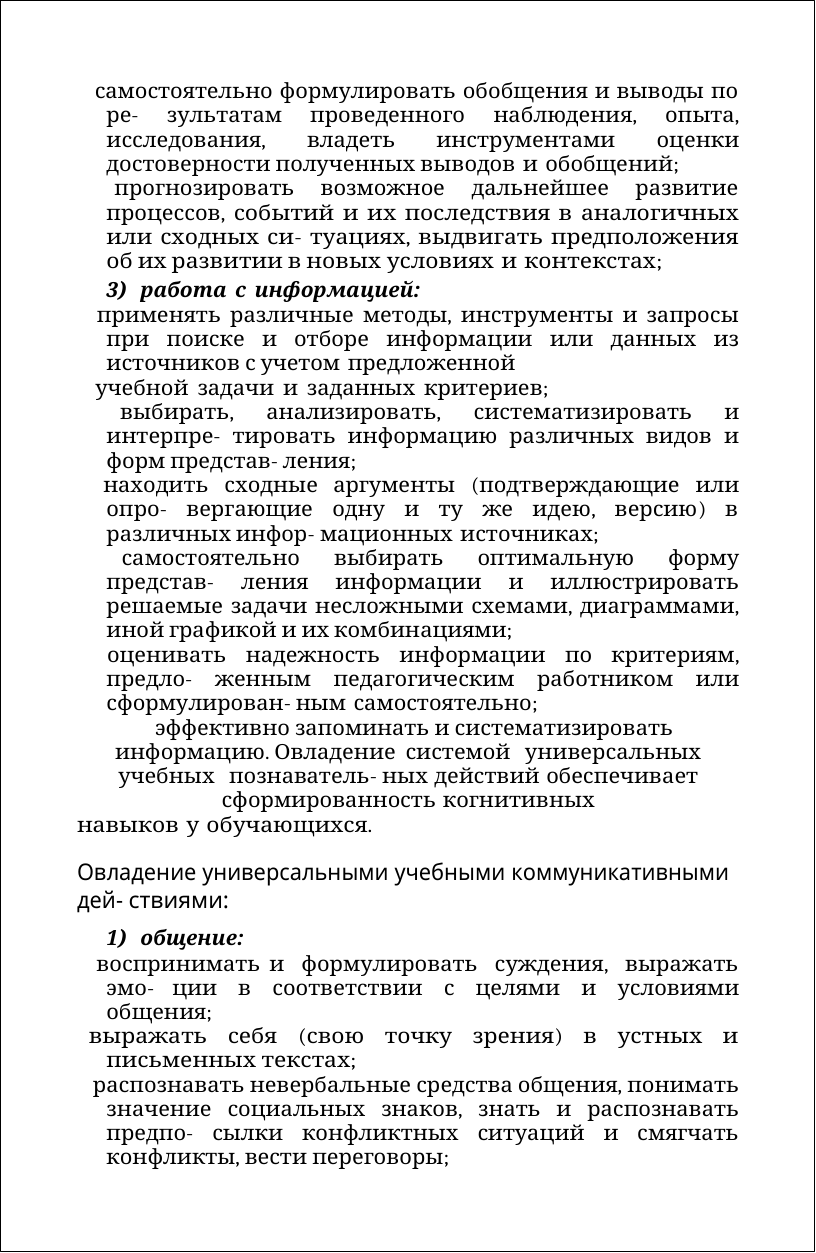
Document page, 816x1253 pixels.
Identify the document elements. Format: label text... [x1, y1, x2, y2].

list общение: [106, 923, 755, 952]
list работа с информацией: [106, 275, 755, 303]
text самостоятельно выбирать оптимальную форму представ- ления информации и иллюстрировать решаемые задачи несложными схемами, диаграммами, иной графикой и их комбинациями; [88, 547, 739, 643]
text находить сходные аргументы (подтверждающие или опро- вергающие одну и ту же идею, версию) в различных инфор- мационных источниках; [88, 474, 739, 546]
text навыков у обучающихся. [77, 813, 755, 837]
text Овладение универсальными учебными коммуникативными дей- ствиями: [77, 856, 755, 916]
text прогнозировать возможное дальнейшее развитие процессов, событий и их последствия в аналогичных или сходных си- туациях, выдвигать предположения об их развитии в новых условиях и контекстах; [88, 177, 739, 273]
text оценивать надежность информации по критериям, предло- женным педагогическим работником или сформулирован- ным самостоятельно; [88, 644, 739, 716]
text самостоятельно формулировать обобщения и выводы по ре- зультатам проведенного наблюдения, опыта, исследования, владеть инструментами оценки достоверности полученных выводов и обобщений; [88, 80, 739, 176]
text применять различные методы, инструменты и запросы при поиске и отборе информации или данных из источников с учетом предложенной [88, 304, 739, 376]
text учебной задачи и заданных критериев; [88, 377, 755, 401]
text выбирать, анализировать, систематизировать и интерпре- тировать информацию различных видов и форм представ- ления; [88, 401, 739, 473]
text выражать себя (свою точку зрения) в устных и письменных текстах; [88, 1025, 739, 1073]
text распознавать невербальные средства общения, понимать значение социальных знаков, знать и распознавать предпо- сылки конфликтных ситуаций и смягчать конфликты, вести переговоры; [88, 1073, 739, 1170]
text эффективно запоминать и систематизировать информацию. Овладение системой универсальных учебных познаватель- ных действий обеспечивает сформированность когнитивных [77, 716, 739, 813]
text воспринимать и формулировать суждения, выражать эмо- ции в соответствии с целями и условиями общения; [88, 952, 739, 1024]
